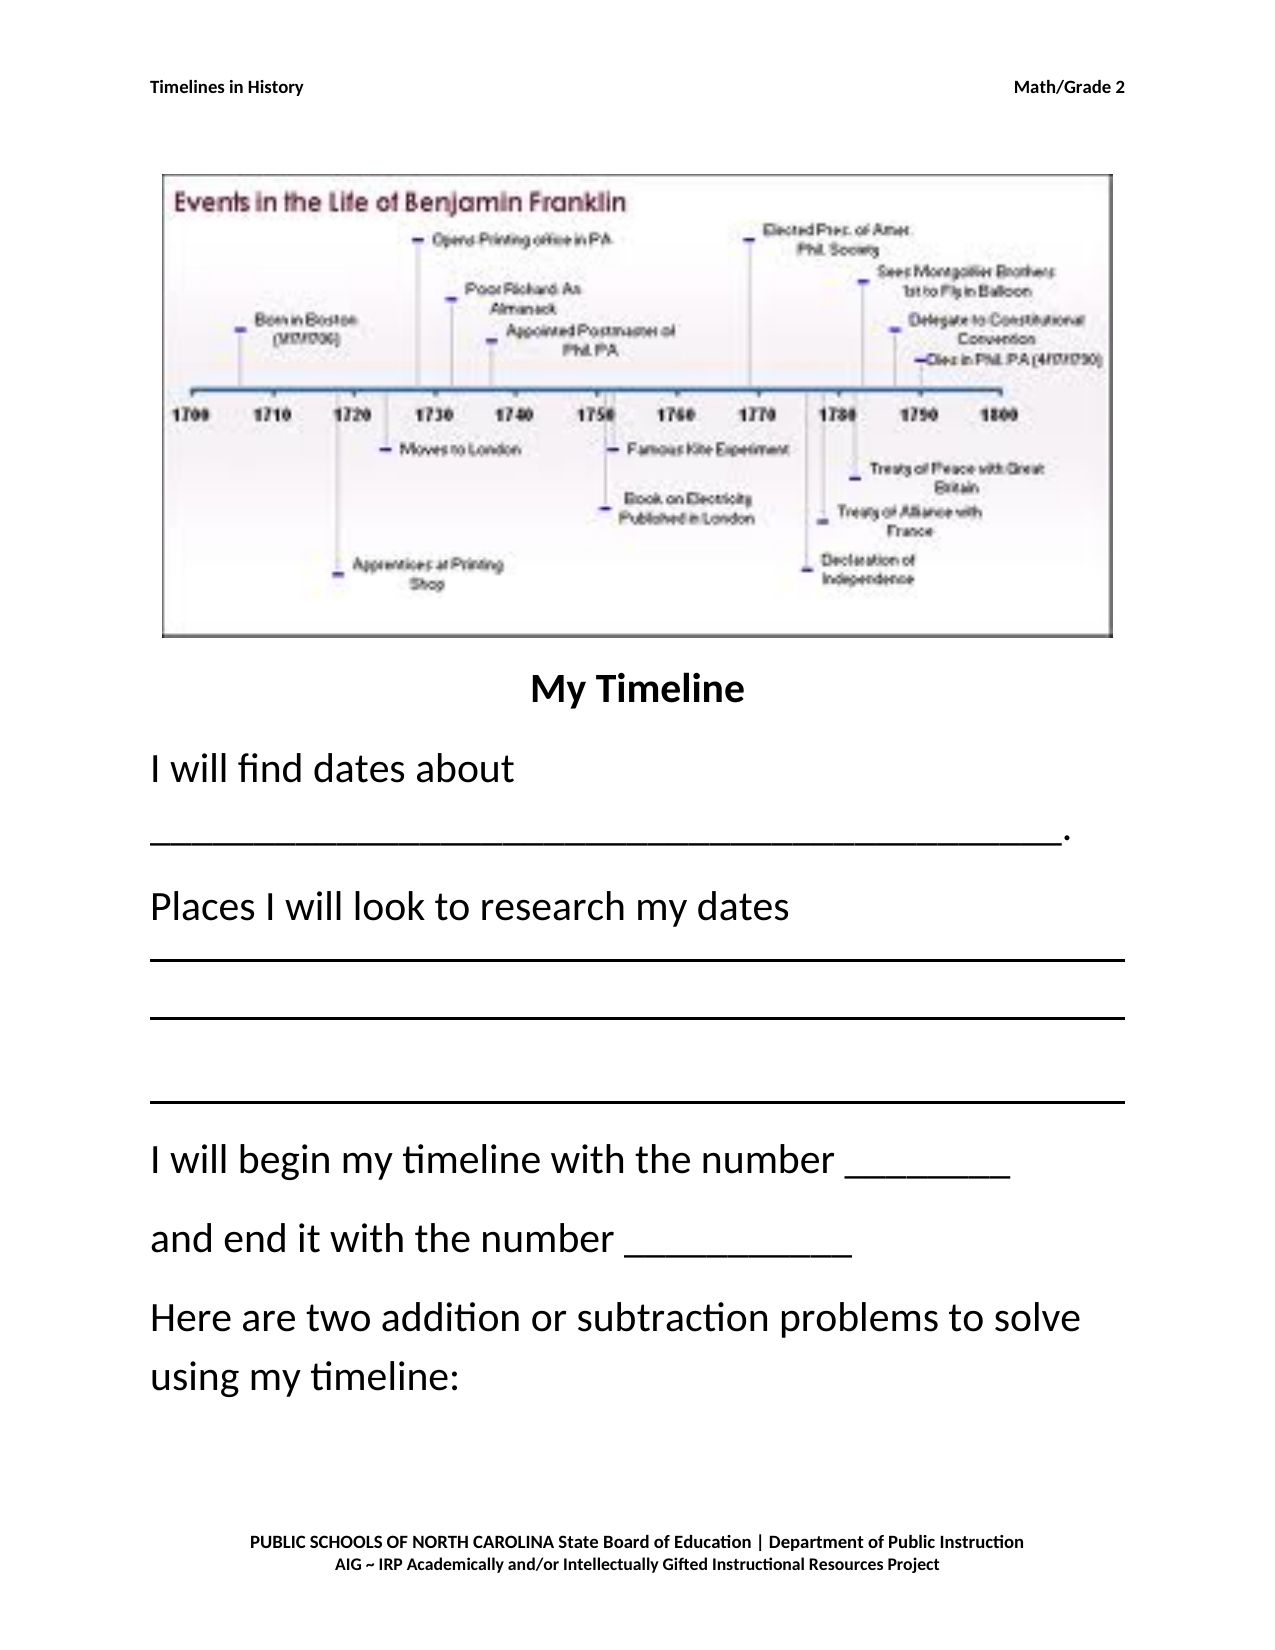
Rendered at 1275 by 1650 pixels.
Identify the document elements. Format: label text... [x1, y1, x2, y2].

text My Timeline [150, 662, 1125, 713]
text Places I will look to research my dates [150, 879, 1125, 930]
text I will find dates about ____________________________________________. [150, 742, 1125, 851]
text Here are two addition or subtraction problems to solve using my timeline: [150, 1291, 1125, 1401]
picture [162, 174, 1113, 638]
text I will begin my timeline with the number ________ [150, 1133, 1125, 1184]
text and end it with the number ___________ [150, 1212, 1125, 1263]
